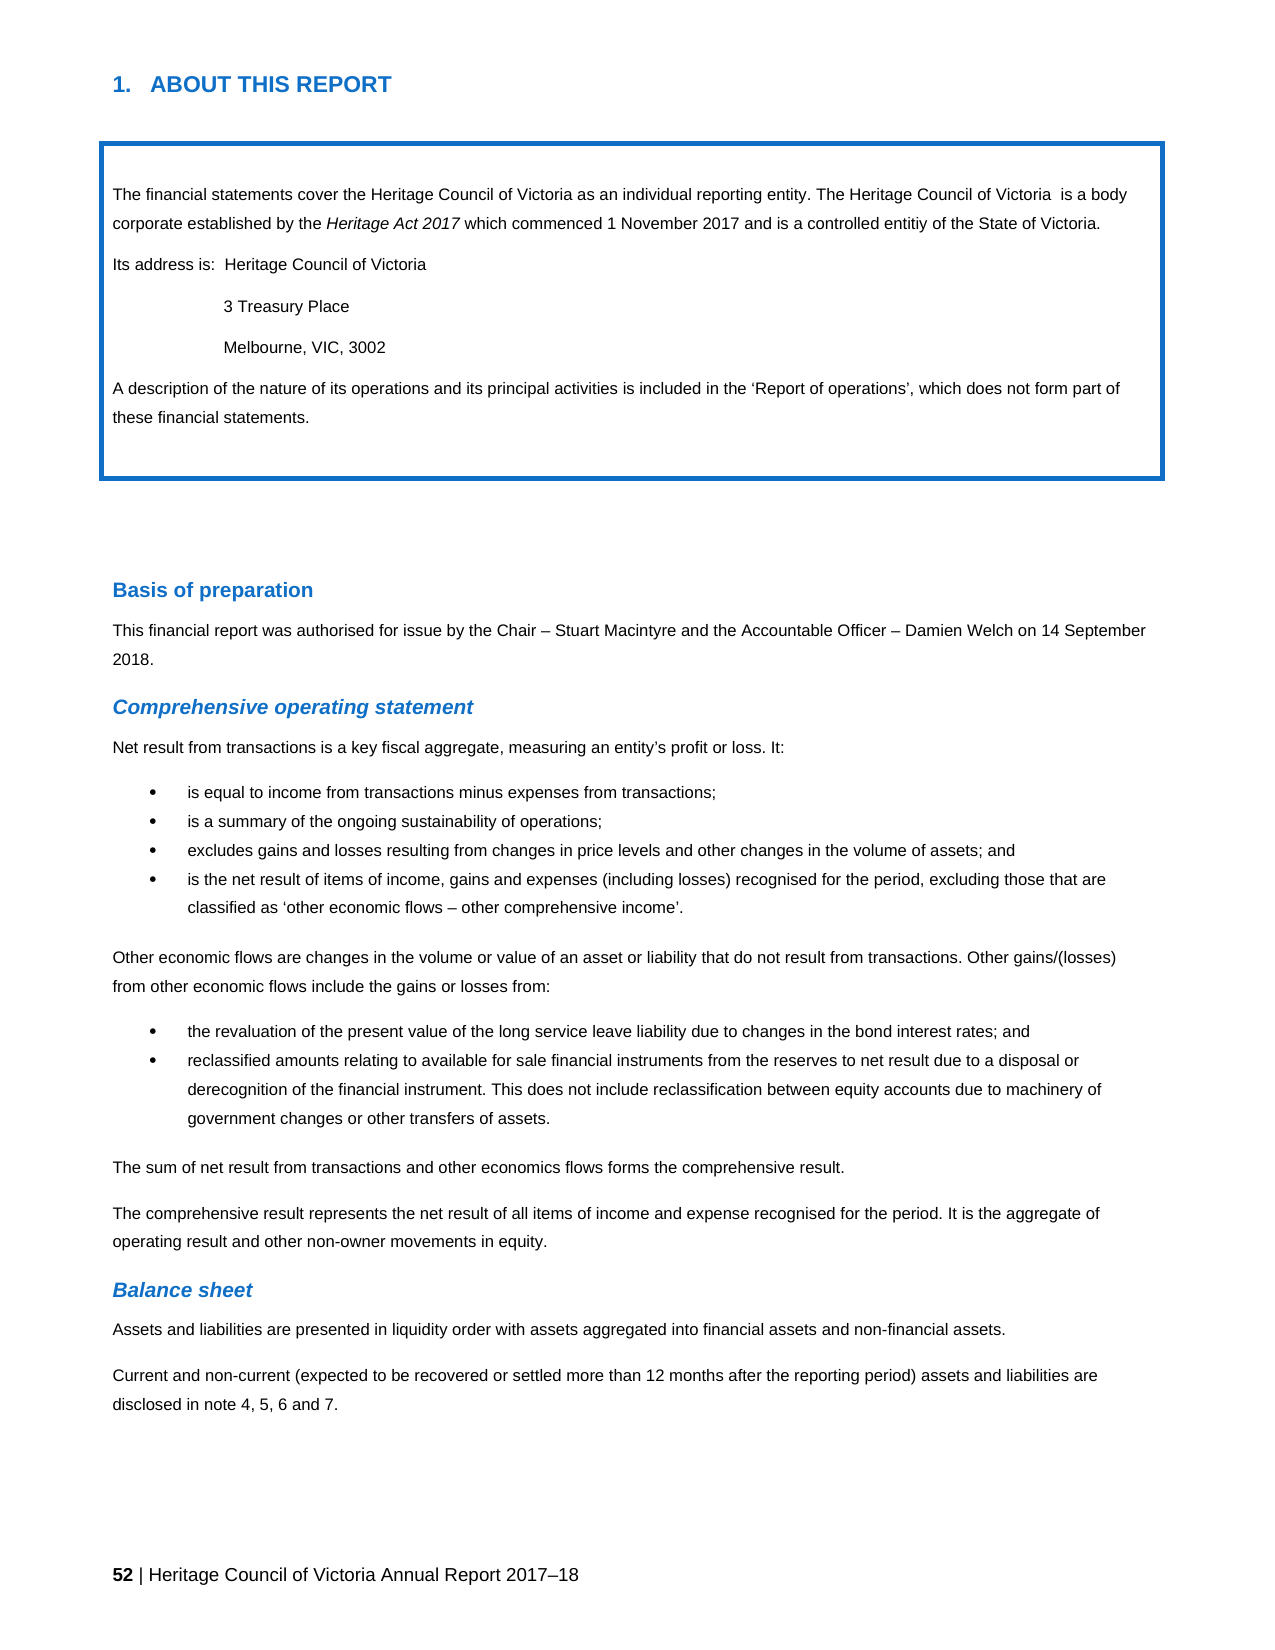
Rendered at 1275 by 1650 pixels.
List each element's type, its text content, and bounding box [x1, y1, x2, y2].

text Basis of preparation [112, 578, 1152, 602]
list is the net result of items of income, gains and expenses (including losses) recognised for the period, excluding those that are classified as ‘other economic flows – other comprehensive income’. [150, 869, 1152, 917]
text The financial statements cover the Heritage Council of Victoria as an individual reporting entity. The Heritage Council of Victoria is a body corporate established by the Heritage Act 2017 which commenced 1 November 2017 and is a controlled entitiy of the State of Victoria. [104, 178, 1160, 233]
text 3 Treasury Place [104, 289, 1160, 316]
text Other economic flows are changes in the volume or value of an asset or liability that do not result from transactions. Other gains/(losses) from other economic flows include the gains or losses from: [112, 948, 1152, 996]
text The comprehensive result represents the net result of all items of income and expense recognised for the period. It is the aggregate of operating result and other non-owner movements in equity. [112, 1203, 1152, 1251]
text Its address is: Heritage Council of Victoria [104, 248, 1160, 274]
text Melbourne, VIC, 3002 [104, 331, 1160, 357]
list is a summary of the ongoing sustainability of operations; [150, 812, 1152, 831]
list the revaluation of the present value of the long service leave liability due to changes in the bond interest rates; and [150, 1022, 1152, 1041]
list is equal to income from transactions minus expenses from transactions; [150, 783, 1152, 802]
text A description of the nature of its operations and its principal activities is included in the ‘Report of operations’, which does not form part of these financial statements. [104, 372, 1160, 427]
list ABOUT THIS REPORT [112, 71, 1152, 97]
text This financial report was authorised for issue by the Chair – Stuart Macintyre and the Accountable Officer – Damien Welch on 14 September 2018. [112, 621, 1152, 669]
text Net result from transactions is a key fiscal aggregate, measuring an entity’s profit or loss. It: [112, 737, 1152, 757]
text Comprehensive operating statement [112, 695, 1152, 719]
list reclassified amounts relating to available for sale financial instruments from the reserves to net result due to a disposal or derecognition of the financial instrument. This does not include reclassification between equity accounts due to machinery of government changes or other transfers of assets. [150, 1051, 1152, 1128]
text Assets and liabilities are presented in liquidity order with assets aggregated into financial assets and non-financial assets. [112, 1320, 1152, 1339]
list excludes gains and losses resulting from changes in price levels and other changes in the volume of assets; and [150, 841, 1152, 860]
text Current and non-current (expected to be recovered or settled more than 12 months after the reporting period) assets and liabilities are disclosed in note 4, 5, 6 and 7. [112, 1366, 1152, 1413]
text The sum of net result from transactions and other economics flows forms the comprehensive result. [112, 1158, 1152, 1177]
text Balance sheet [112, 1278, 1152, 1302]
